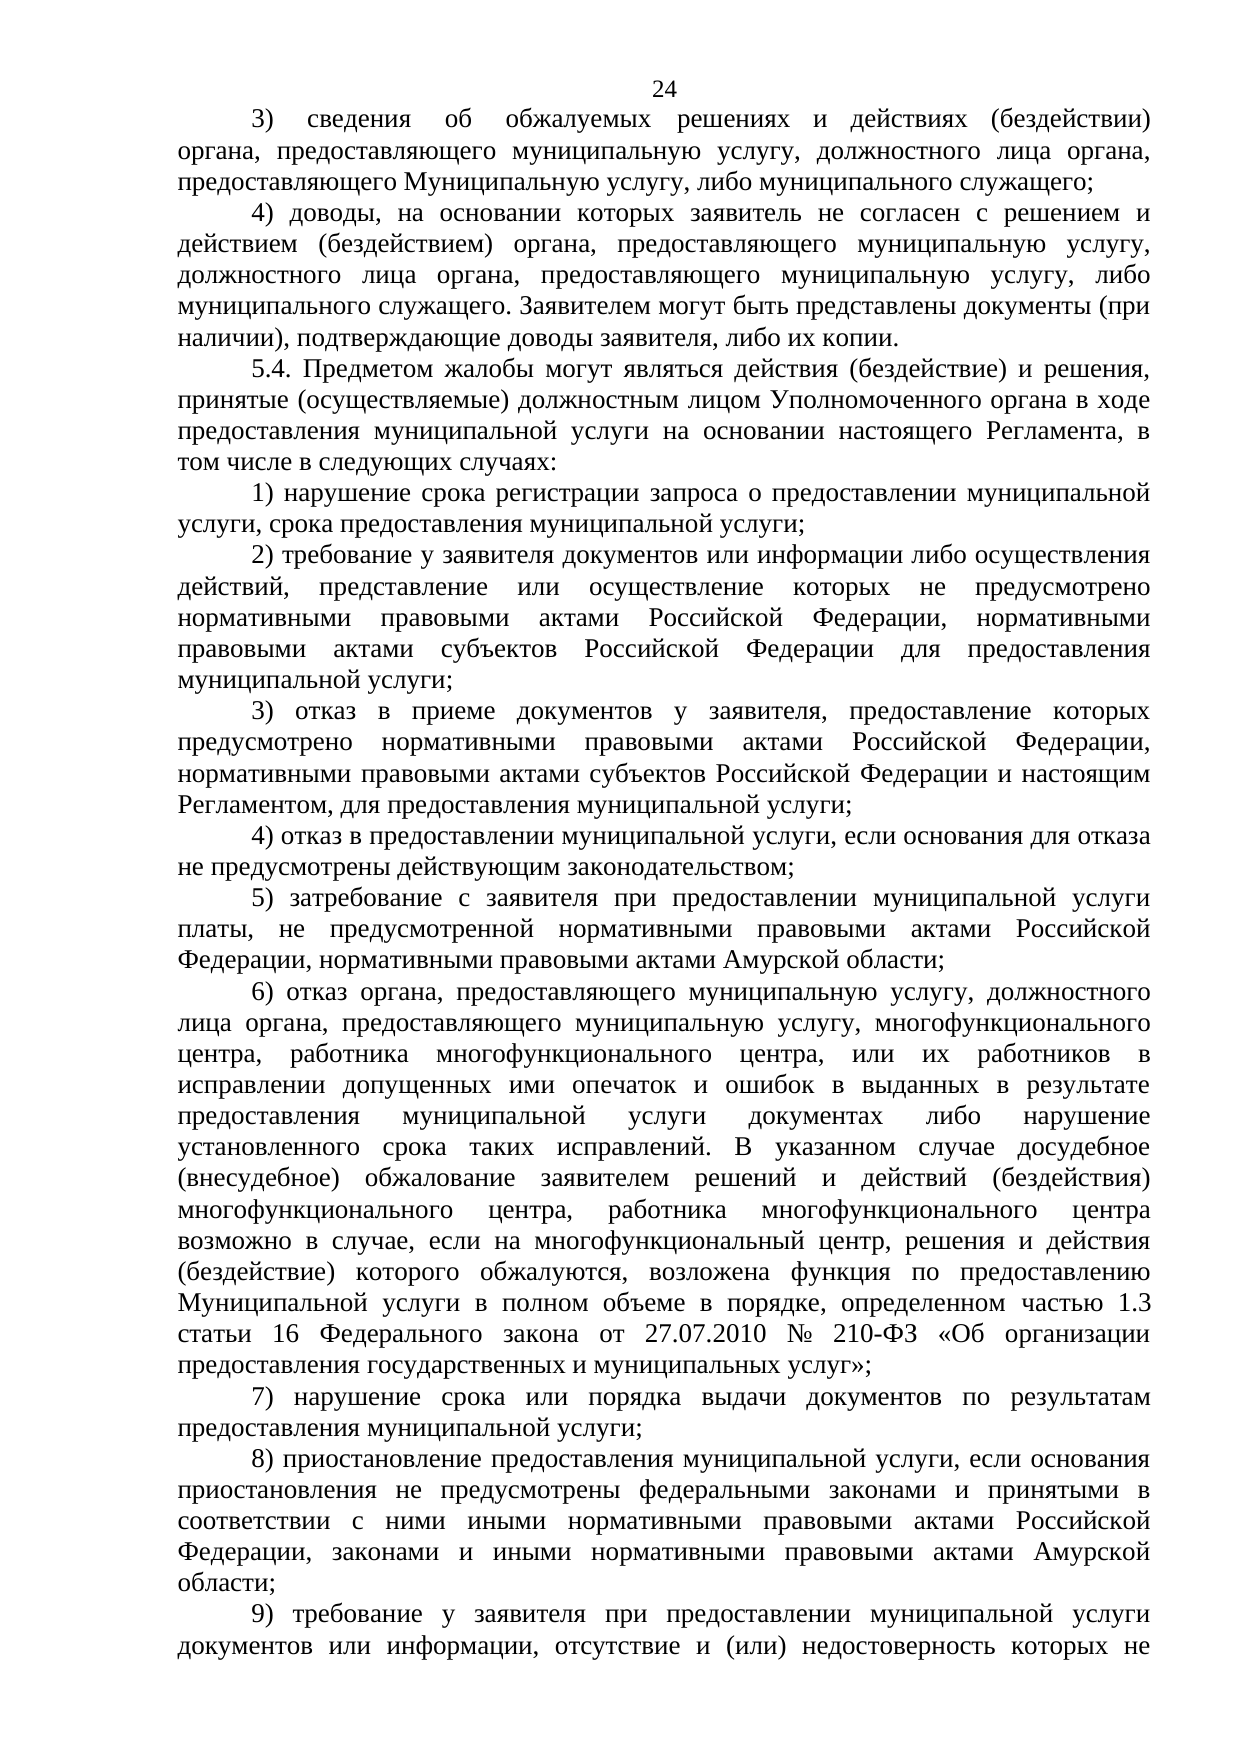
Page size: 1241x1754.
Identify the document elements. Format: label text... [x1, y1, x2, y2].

text 4) отказ в предоставлении муниципальной услуги, если основания для отказа не предусмотрены действующим законодательством; [177, 819, 1152, 881]
text 2) требование у заявителя документов или информации либо осуществления действий, представление или осуществление которых не предусмотрено нормативными правовыми актами Российской Федерации, нормативными правовыми актами субъектов Российской Федерации для предоставления муниципальной услуги; [177, 539, 1152, 694]
text 5) затребование с заявителя при предоставлении муниципальной услуги платы, не предусмотренной нормативными правовыми актами Российской Федерации, нормативными правовыми актами Амурской области; [177, 881, 1152, 975]
text 3) отказ в приеме документов у заявителя, предоставление которых предусмотрено нормативными правовыми актами Российской Федерации, нормативными правовыми актами субъектов Российской Федерации и настоящим Регламентом, для предоставления муниципальной услуги; [177, 694, 1152, 819]
text 6) отказ органа, предоставляющего муниципальную услугу, должностного лица органа, предоставляющего муниципальную услугу, многофункционального центра, работника многофункционального центра, или их работников в исправлении допущенных ими опечаток и ошибок в выданных в результате предоставления муниципальной услуги документах либо нарушение установленного срока таких исправлений. В указанном случае досудебное (внесудебное) обжалование заявителем решений и действий (бездействия) многофункционального центра, работника многофункционального центра возможно в случае, если на многофункциональный центр, решения и действия (бездействие) которого обжалуются, возложена функция по предоставлению Муниципальной услуги в полном объеме в порядке, определенном частью 1.3 статьи 16 Федерального закона от 27.07.2010 № 210-ФЗ «Об организации предоставления государственных и муниципальных услуг»; [177, 975, 1152, 1379]
text 8) приостановление предоставления муниципальной услуги, если основания приостановления не предусмотрены федеральными законами и принятыми в соответствии с ними иными нормативными правовыми актами Российской Федерации, законами и иными нормативными правовыми актами Амурской области; [177, 1442, 1152, 1598]
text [177, 1598, 1152, 1660]
text 5.4. Предметом жалобы могут являться действия (бездействие) и решения, принятые (осуществляемые) должностным лицом Уполномоченного органа в ходе предоставления муниципальной услуги на основании настоящего Регламента, в том числе в следующих случаях: [177, 352, 1152, 476]
text 3) сведения об обжалуемых решениях и действиях (бездействии) органа, предоставляющего муниципальную услугу, должностного лица органа, предоставляющего Муниципальную услугу, либо муниципального служащего; [177, 103, 1152, 196]
text 1) нарушение срока регистрации запроса о предоставлении муниципальной услуги, срока предоставления муниципальной услуги; [177, 476, 1152, 539]
text 7) нарушение срока или порядка выдачи документов по результатам предоставления муниципальной услуги; [177, 1379, 1152, 1442]
text 4) доводы, на основании которых заявитель не согласен с решением и действием (бездействием) органа, предоставляющего муниципальную услугу, должностного лица органа, предоставляющего муниципальную услугу, либо муниципального служащего. Заявителем могут быть представлены документы (при наличии), подтверждающие доводы заявителя, либо их копии. [177, 196, 1152, 352]
